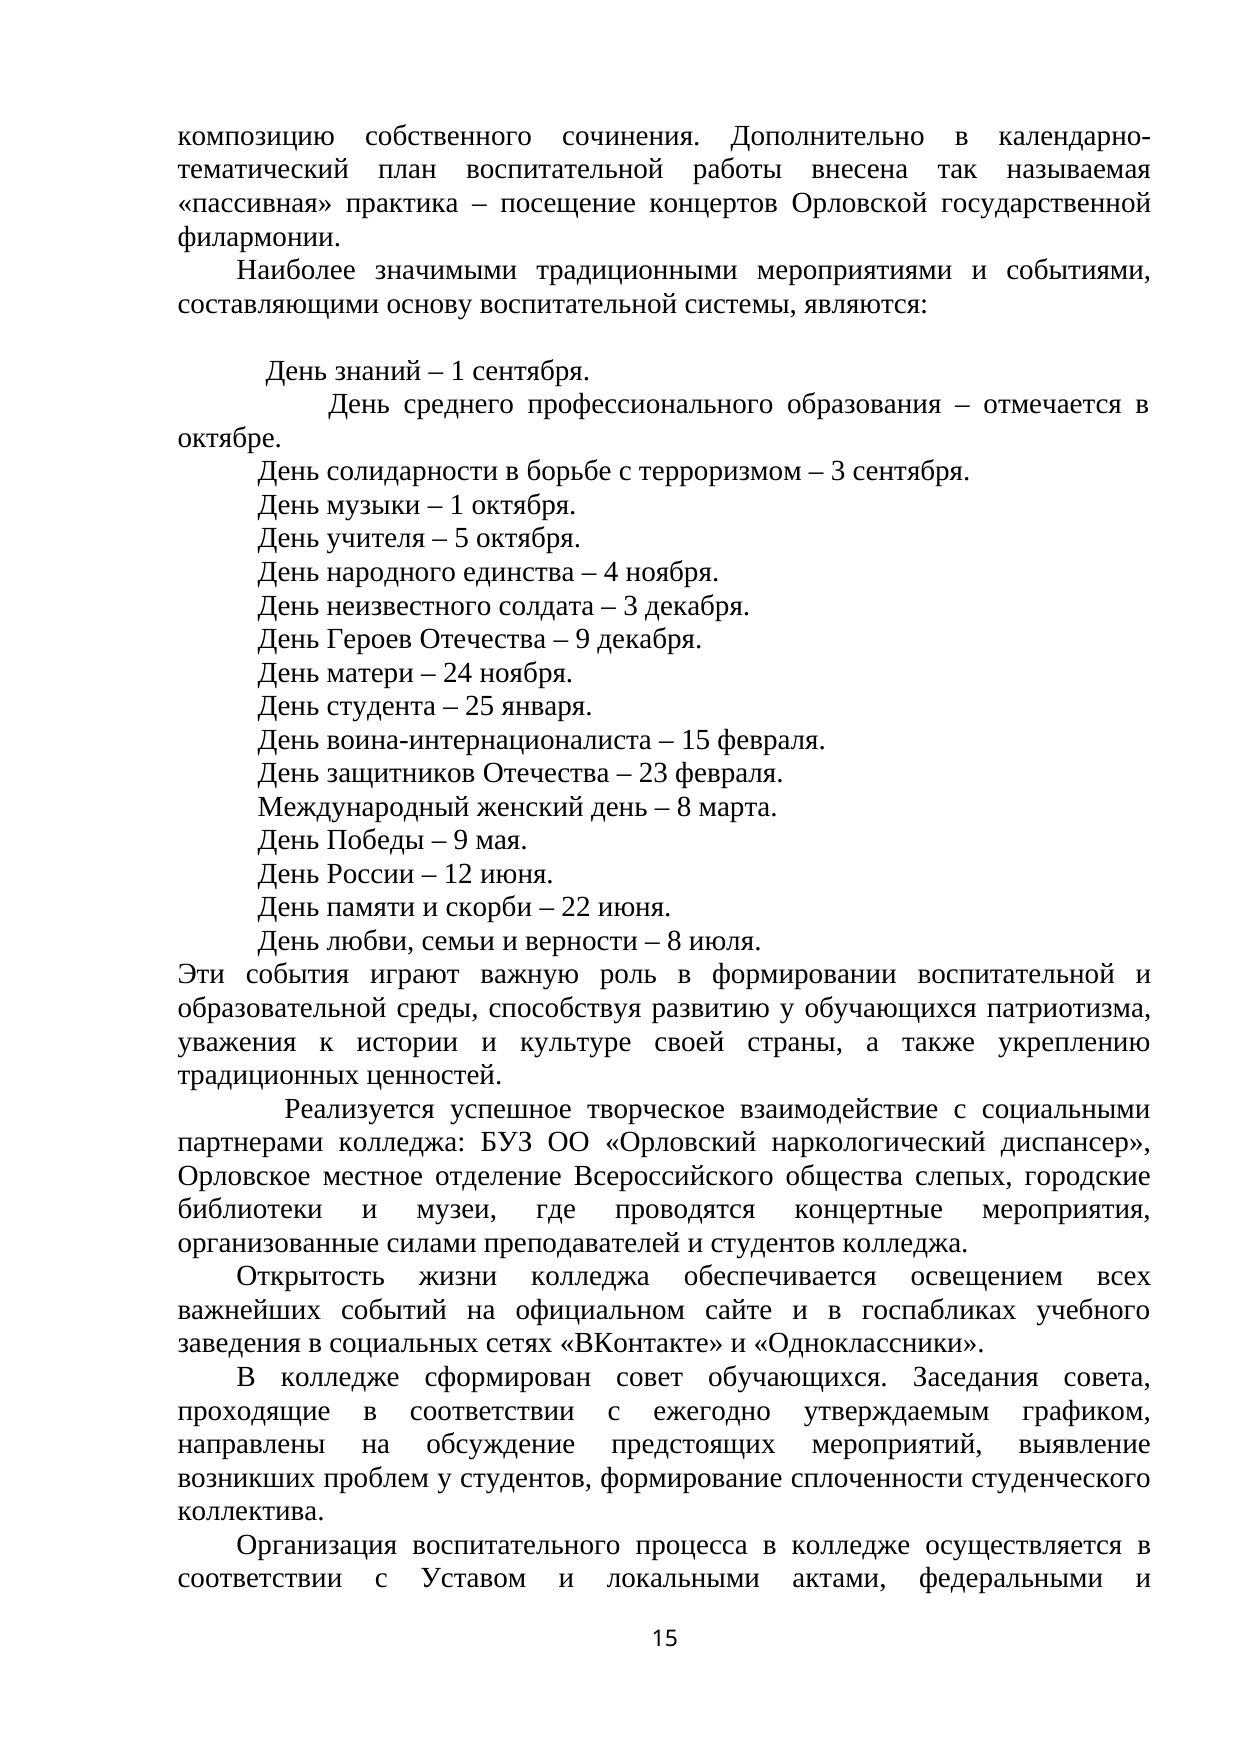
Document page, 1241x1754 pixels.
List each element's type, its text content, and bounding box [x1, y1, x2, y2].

text Эти события играют важную роль в формировании воспитательной и образовательной среды, способствуя развитию у обучающихся патриотизма, уважения к истории и культуре своей страны, а также укреплению традиционных ценностей. [177, 957, 1152, 1091]
text Наиболее значимыми традиционными мероприятиями и событиями, составляющими основу воспитательной системы, являются: [177, 252, 1152, 319]
text День среднего профессионального образования – отмечается в октябре. [177, 386, 1152, 453]
text День матери – 24 ноября. [177, 655, 1152, 688]
text День студента – 25 января. [177, 688, 1152, 722]
text День воина-интернационалиста – 15 февраля. [177, 722, 1152, 755]
text День знаний – 1 сентября. [177, 353, 1152, 386]
text День неизвестного солдата – 3 декабря. [177, 588, 1152, 621]
text Международный женский день – 8 марта. [177, 789, 1152, 822]
text День России – 12 июня. [177, 856, 1152, 889]
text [177, 118, 1152, 252]
text День Победы – 9 мая. [177, 822, 1152, 856]
text День защитников Отечества – 23 февраля. [177, 755, 1152, 789]
text Реализуется успешное творческое взаимодействие с социальными партнерами колледжа: БУЗ ОО «Орловский наркологический диспансер», Орловское местное отделение Всероссийского общества слепых, городские библиотеки и музеи, где проводятся концертные мероприятия, организованные силами преподавателей и студентов колледжа. [177, 1091, 1152, 1258]
text День Героев Отечества – 9 декабря. [177, 621, 1152, 655]
text Открытость жизни колледжа обеспечивается освещением всех важнейших событий на официальном сайте и в госпабликах учебного заведения в социальных сетях «ВКонтакте» и «Одноклассники». [177, 1258, 1152, 1359]
text День любви, семьи и верности – 8 июля. [177, 923, 1152, 957]
text День памяти и скорби – 22 июня. [177, 889, 1152, 923]
text День музыки – 1 октября. [177, 487, 1152, 521]
text День народного единства – 4 ноября. [177, 554, 1152, 588]
text День солидарности в борьбе с терроризмом – 3 сентября. [177, 453, 1152, 487]
text День учителя – 5 октября. [177, 521, 1152, 554]
text В колледже сформирован совет обучающихся. Заседания совета, проходящие в соответствии с ежегодно утверждаемым графиком, направлены на обсуждение предстоящих мероприятий, выявление возникших проблем у студентов, формирование сплоченности студенческого коллектива. [177, 1359, 1152, 1527]
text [177, 1527, 1152, 1594]
